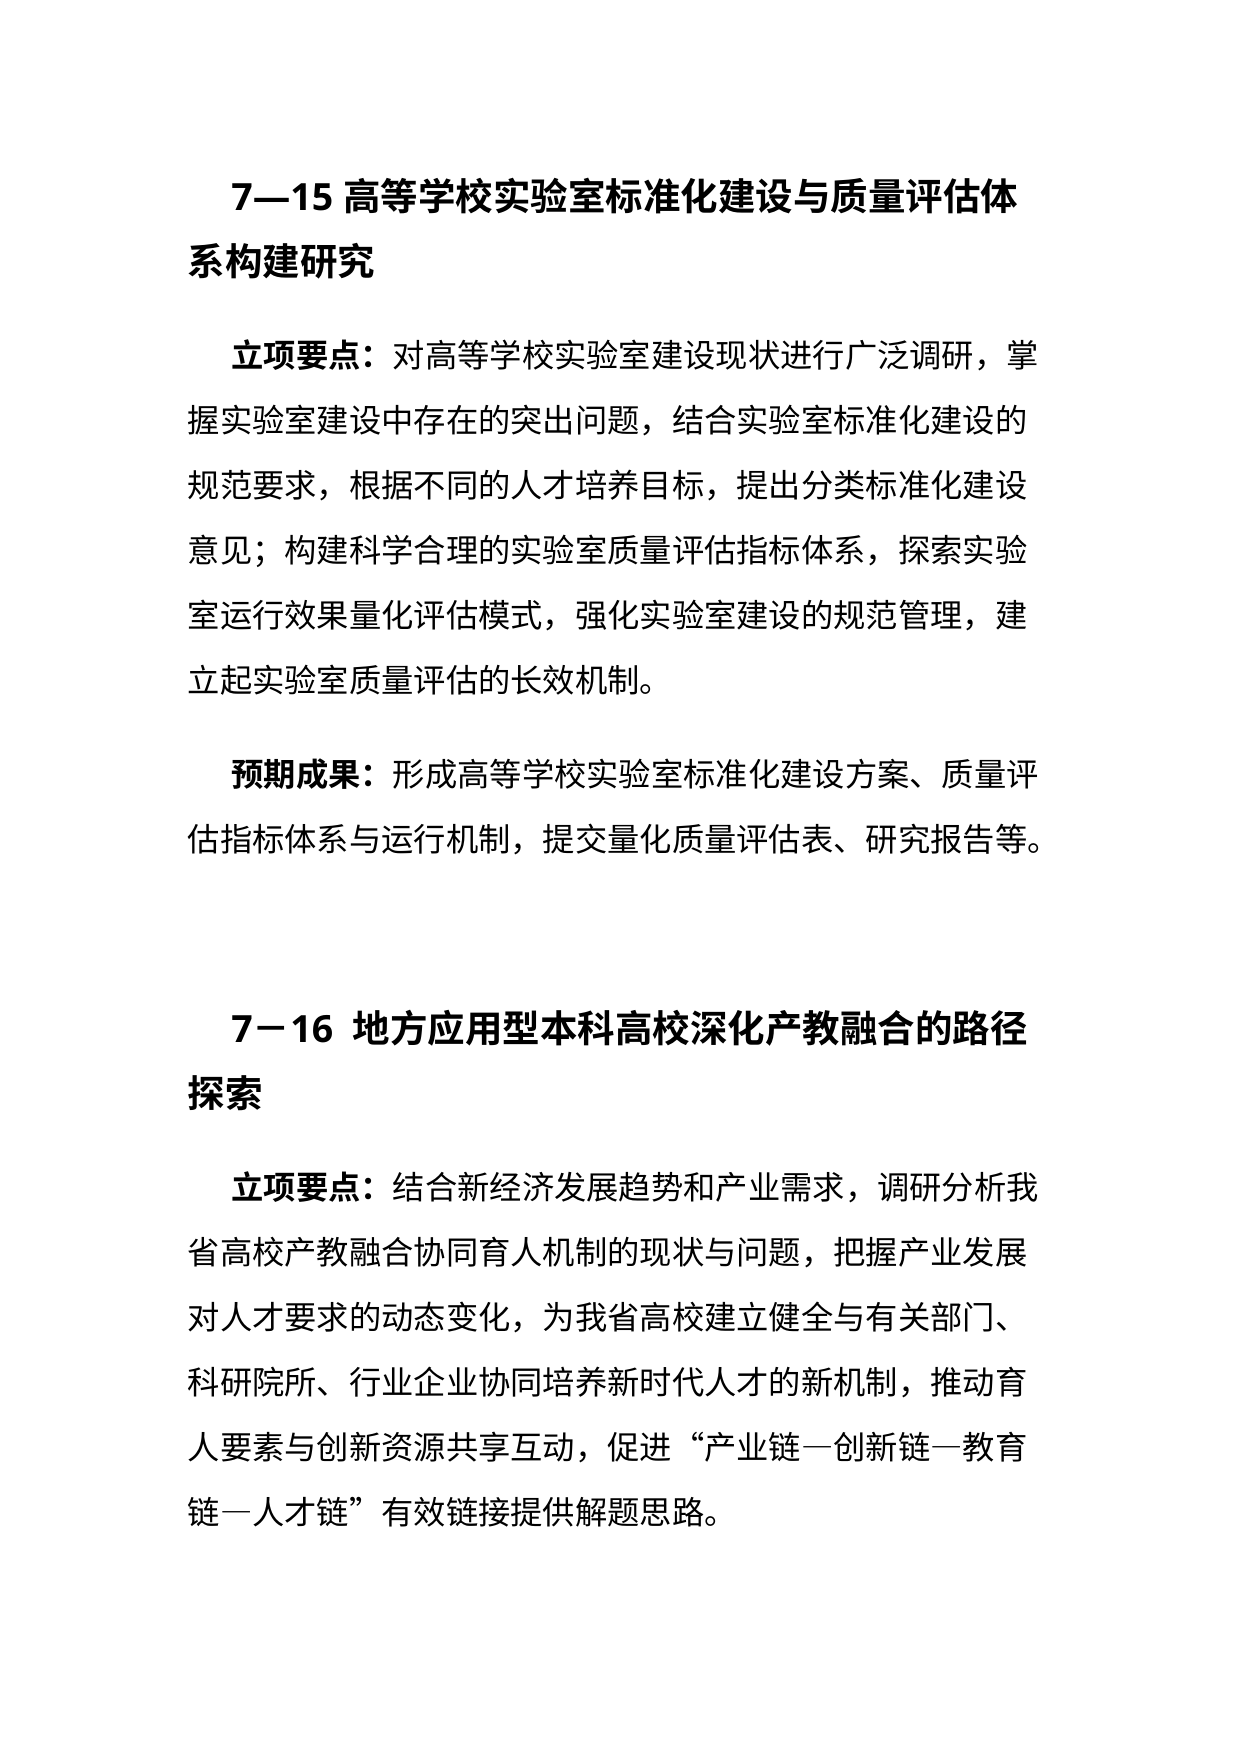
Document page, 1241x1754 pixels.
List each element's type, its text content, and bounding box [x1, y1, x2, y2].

text 立项要点：对高等学校实验室建设现状进行广泛调研，掌握实验室建设中存在的突出问题，结合实验室标准化建设的规范要求，根据不同的人才培养目标，提出分类标准化建设意见；构建科学合理的实验室质量评估指标体系，探索实验室运行效果量化评估模式，强化实验室建设的规范管理，建立起实验室质量评估的长效机制。 [187, 321, 1053, 711]
subtitle 7－16 地方应用型本科高校深化产教融合的路径探索 [187, 994, 1053, 1124]
text 立项要点：结合新经济发展趋势和产业需求，调研分析我省高校产教融合协同育人机制的现状与问题，把握产业发展对人才要求的动态变化，为我省高校建立健全与有关部门、科研院所、行业企业协同培养新时代人才的新机制，推动育人要素与创新资源共享互动，促进“产业链—创新链—教育链—人才链”有效链接提供解题思路。 [187, 1153, 1053, 1543]
text 预期成果：形成高等学校实验室标准化建设方案、质量评估指标体系与运行机制，提交量化质量评估表、研究报告等。 [187, 740, 1053, 870]
subtitle 7—15 高等学校实验室标准化建设与质量评估体系构建研究 [187, 162, 1053, 292]
